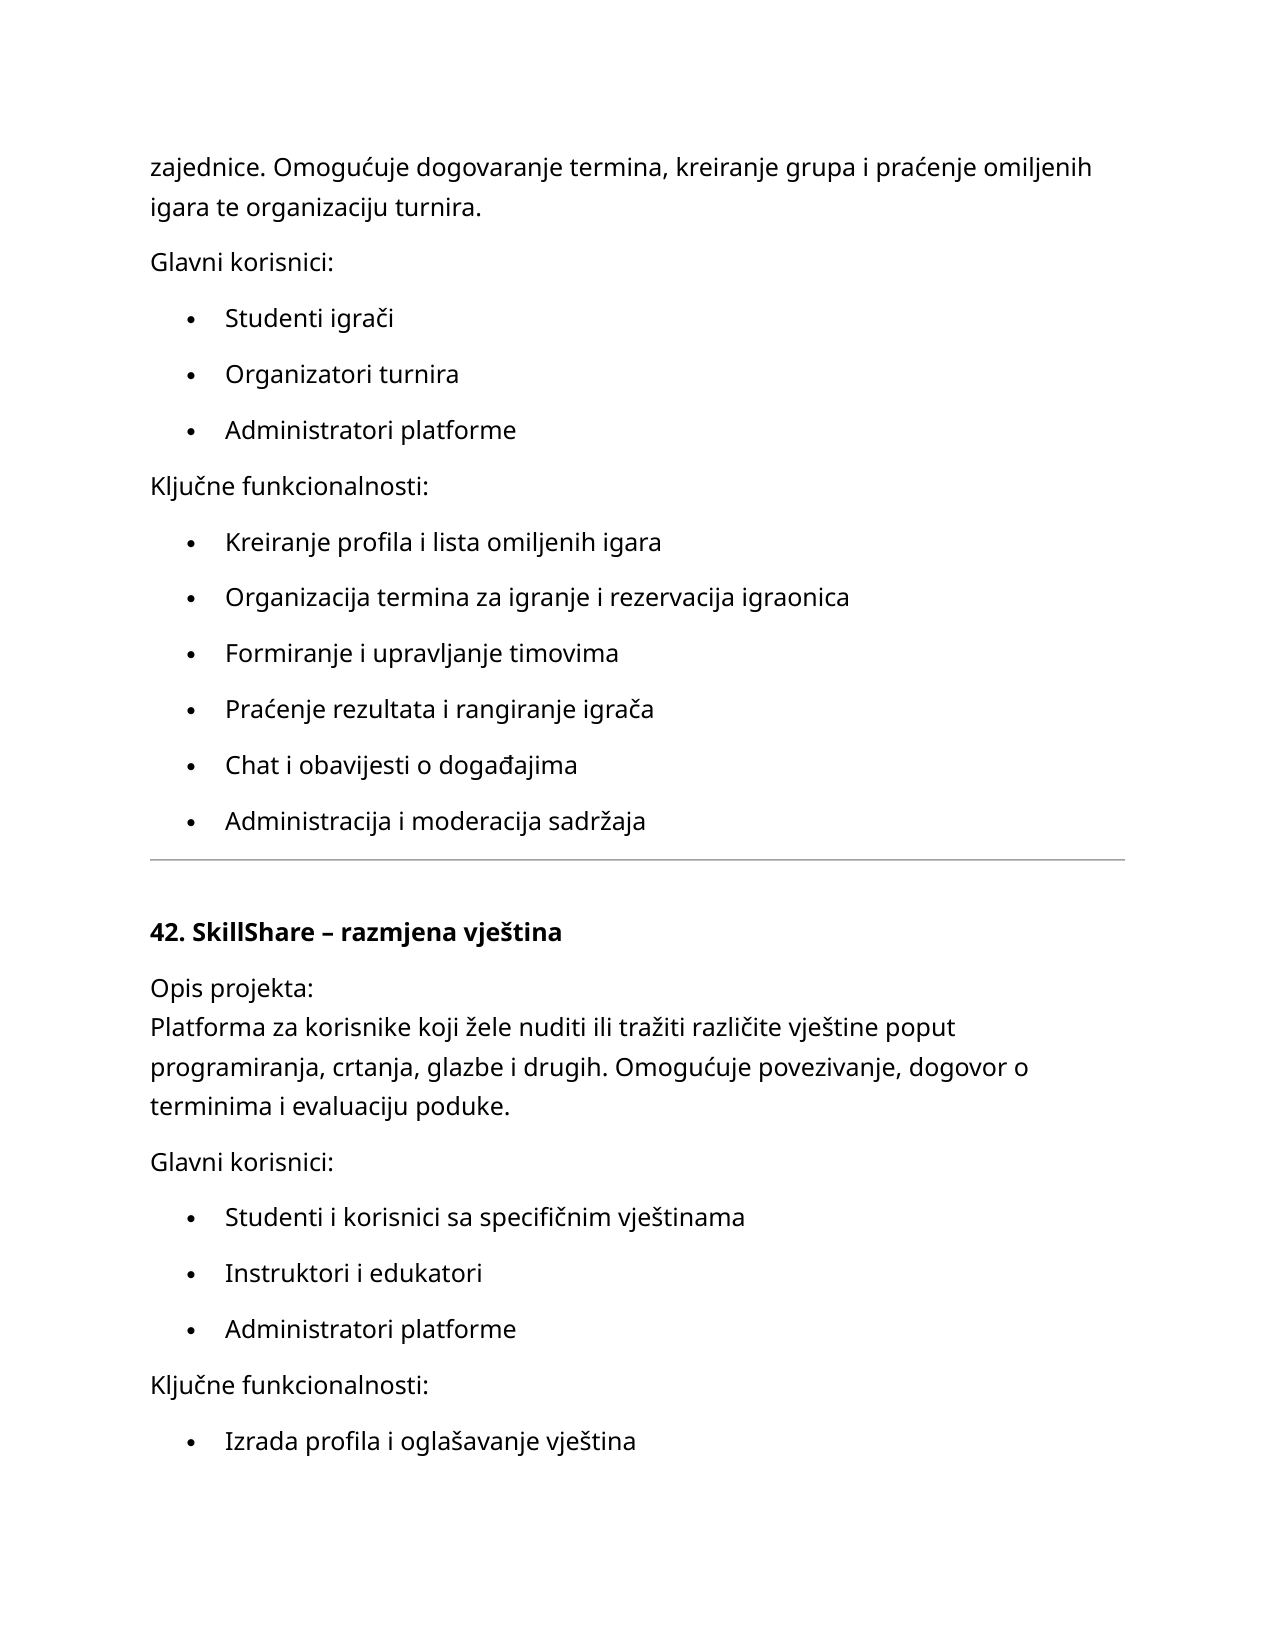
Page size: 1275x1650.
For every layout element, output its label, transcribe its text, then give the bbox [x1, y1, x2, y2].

list Administracija i moderacija sadržaja [187, 803, 1125, 837]
text Glavni korisnici: [150, 1144, 1125, 1178]
text Glavni korisnici: [150, 245, 1125, 279]
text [150, 150, 1125, 223]
text Ključne funkcionalnosti: [150, 468, 1125, 502]
list Organizacija termina za igranje i rezervacija igraonica [187, 580, 1125, 614]
list Administratori platforme [187, 1312, 1125, 1346]
text 42. SkillShare – razmjena vještina [150, 915, 1125, 949]
list Organizatori turnira [187, 357, 1125, 391]
list Izrada profila i oglašavanje vještina [187, 1423, 1125, 1457]
text Opis projekta: Platforma za korisnike koji žele nuditi ili tražiti različite vještine poput programiranja, crtanja, glazbe i drugih. Omogućuje povezivanje, dogovor o terminima i evaluaciju poduke. [150, 971, 1125, 1122]
text Ključne funkcionalnosti: [150, 1367, 1125, 1402]
list Administratori platforme [187, 412, 1125, 447]
list Praćenje rezultata i rangiranje igrača [187, 692, 1125, 726]
list Kreiranje profila i lista omiljenih igara [187, 524, 1125, 558]
list Formiranje i upravljanje timovima [187, 636, 1125, 670]
list Studenti igrači [187, 301, 1125, 335]
list Studenti i korisnici sa specifičnim vještinama [187, 1200, 1125, 1234]
list Chat i obavijesti o događajima [187, 747, 1125, 782]
list Instruktori i edukatori [187, 1256, 1125, 1290]
